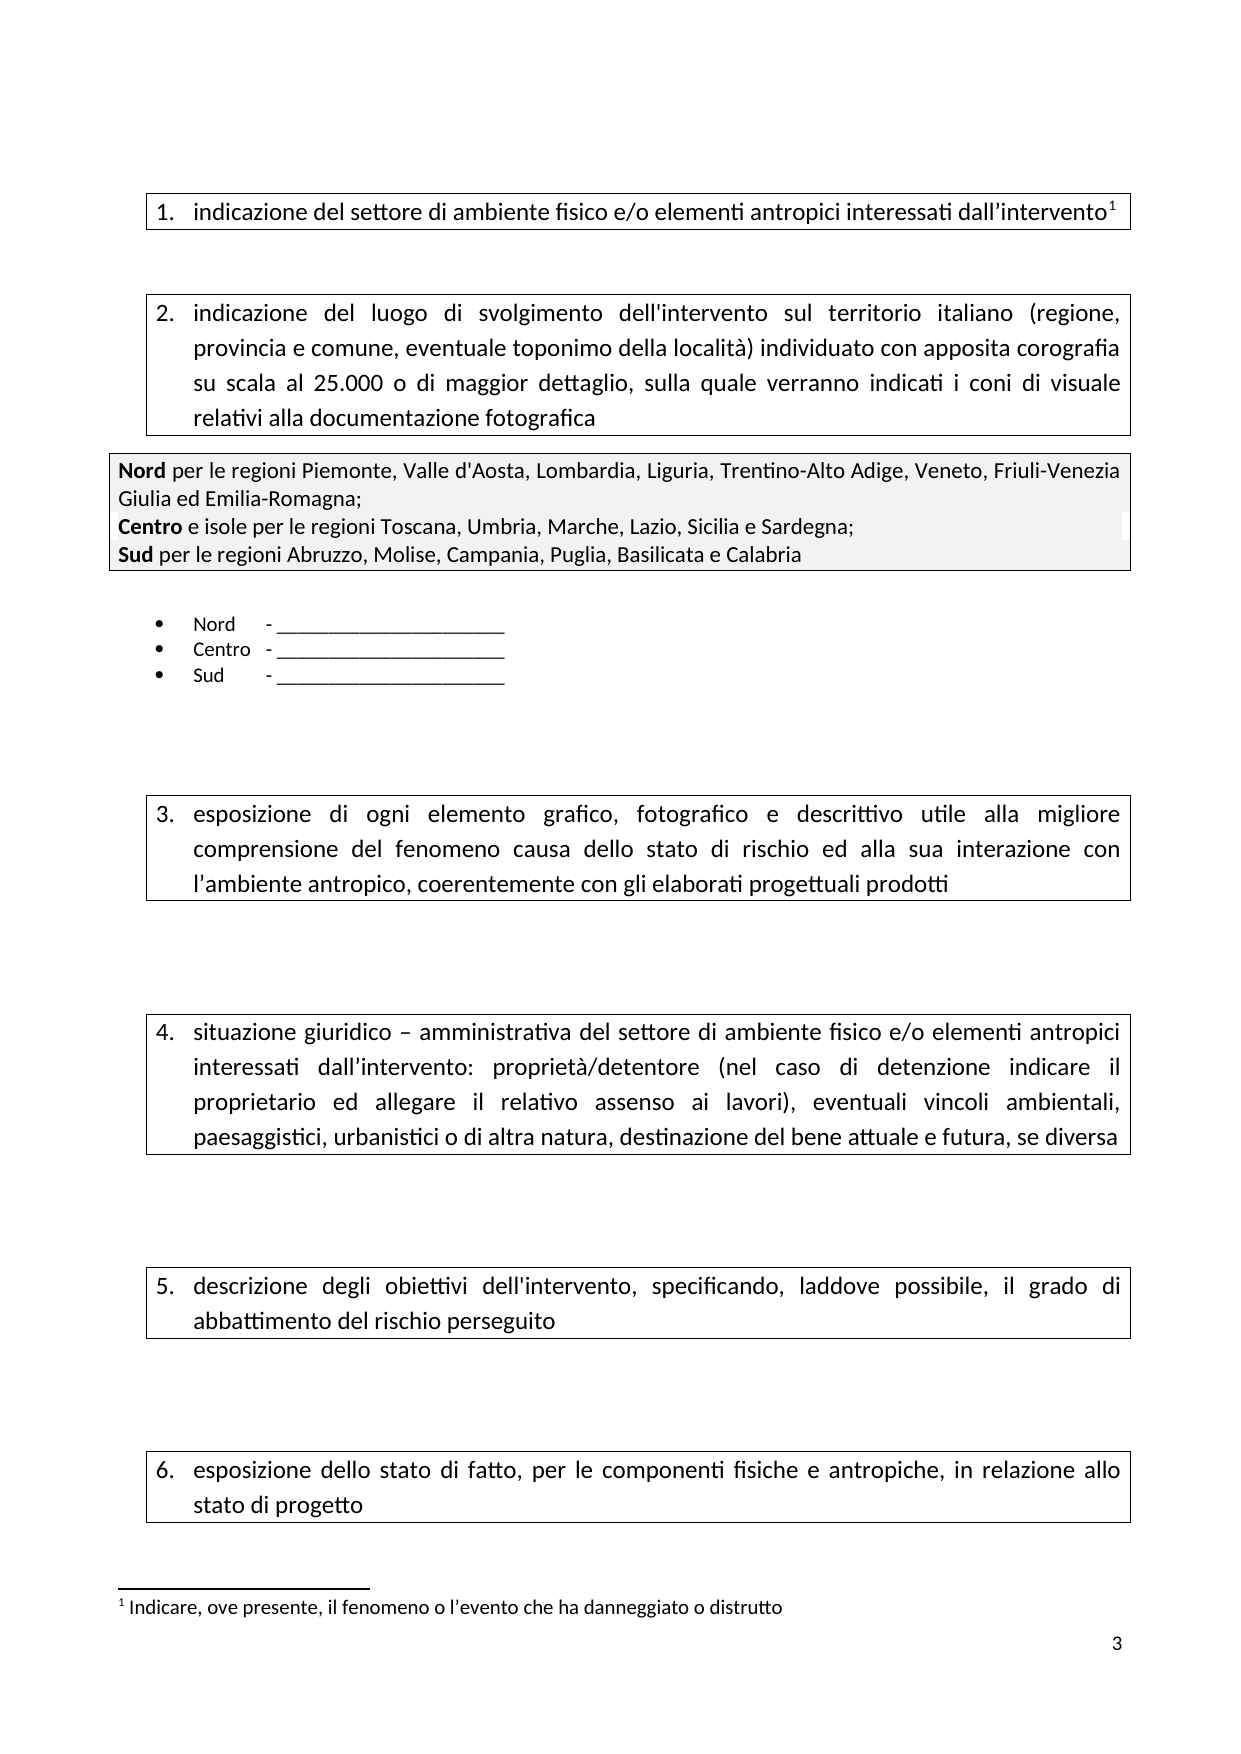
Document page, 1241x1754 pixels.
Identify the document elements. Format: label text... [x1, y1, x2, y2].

list esposizione di ogni elemento grafico, fotografico e descrittivo utile alla migliore comprensione del fenomeno causa dello stato di rischio ed alla sua interazione con l’ambiente antropico, coerentemente con gli elaborati progettuali prodotti [147, 796, 1130, 900]
list Centro - ______________________ [156, 636, 1122, 662]
list Nord - ______________________ [156, 611, 1122, 636]
text Sud per le regioni Abruzzo, Molise, Campania, Puglia, Basilicata e Calabria [110, 537, 1130, 570]
list Sud - ______________________ [156, 662, 1122, 687]
list situazione giuridico – amministrativa del settore di ambiente fisico e/o elementi antropici interessati dall’intervento: proprietà/detentore (nel caso di detenzione indicare il proprietario ed allegare il relativo assenso ai lavori), eventuali vincoli ambientali, paesaggistici, urbanistici o di altra natura, destinazione del bene attuale e futura, se diversa [147, 1015, 1130, 1154]
list descrizione degli obiettivi dell'intervento, specificando, laddove possibile, il grado di abbattimento del rischio perseguito [147, 1268, 1130, 1338]
list indicazione del settore di ambiente fisico e/o elementi antropici interessati dall’intervento [147, 194, 1130, 229]
list esposizione dello stato di fatto, per le componenti fisiche e antropiche, in relazione allo stato di progetto [147, 1452, 1130, 1522]
text Centro e isole per le regioni Toscana, Umbria, Marche, Lazio, Sicilia e Sardegna; [118, 512, 1122, 537]
text Nord per le regioni Piemonte, Valle d'Aosta, Lombardia, Liguria, Trentino-Alto Adige, Veneto, Friuli-Venezia Giulia ed Emilia-Romagna; [110, 454, 1130, 512]
list indicazione del luogo di svolgimento dell'intervento sul territorio italiano (regione, provincia e comune, eventuale toponimo della località) individuato con apposita corografia su scala al 25.000 o di maggior dettaglio, sulla quale verranno indicati i coni di visuale relativi alla documentazione fotografica [147, 295, 1130, 435]
